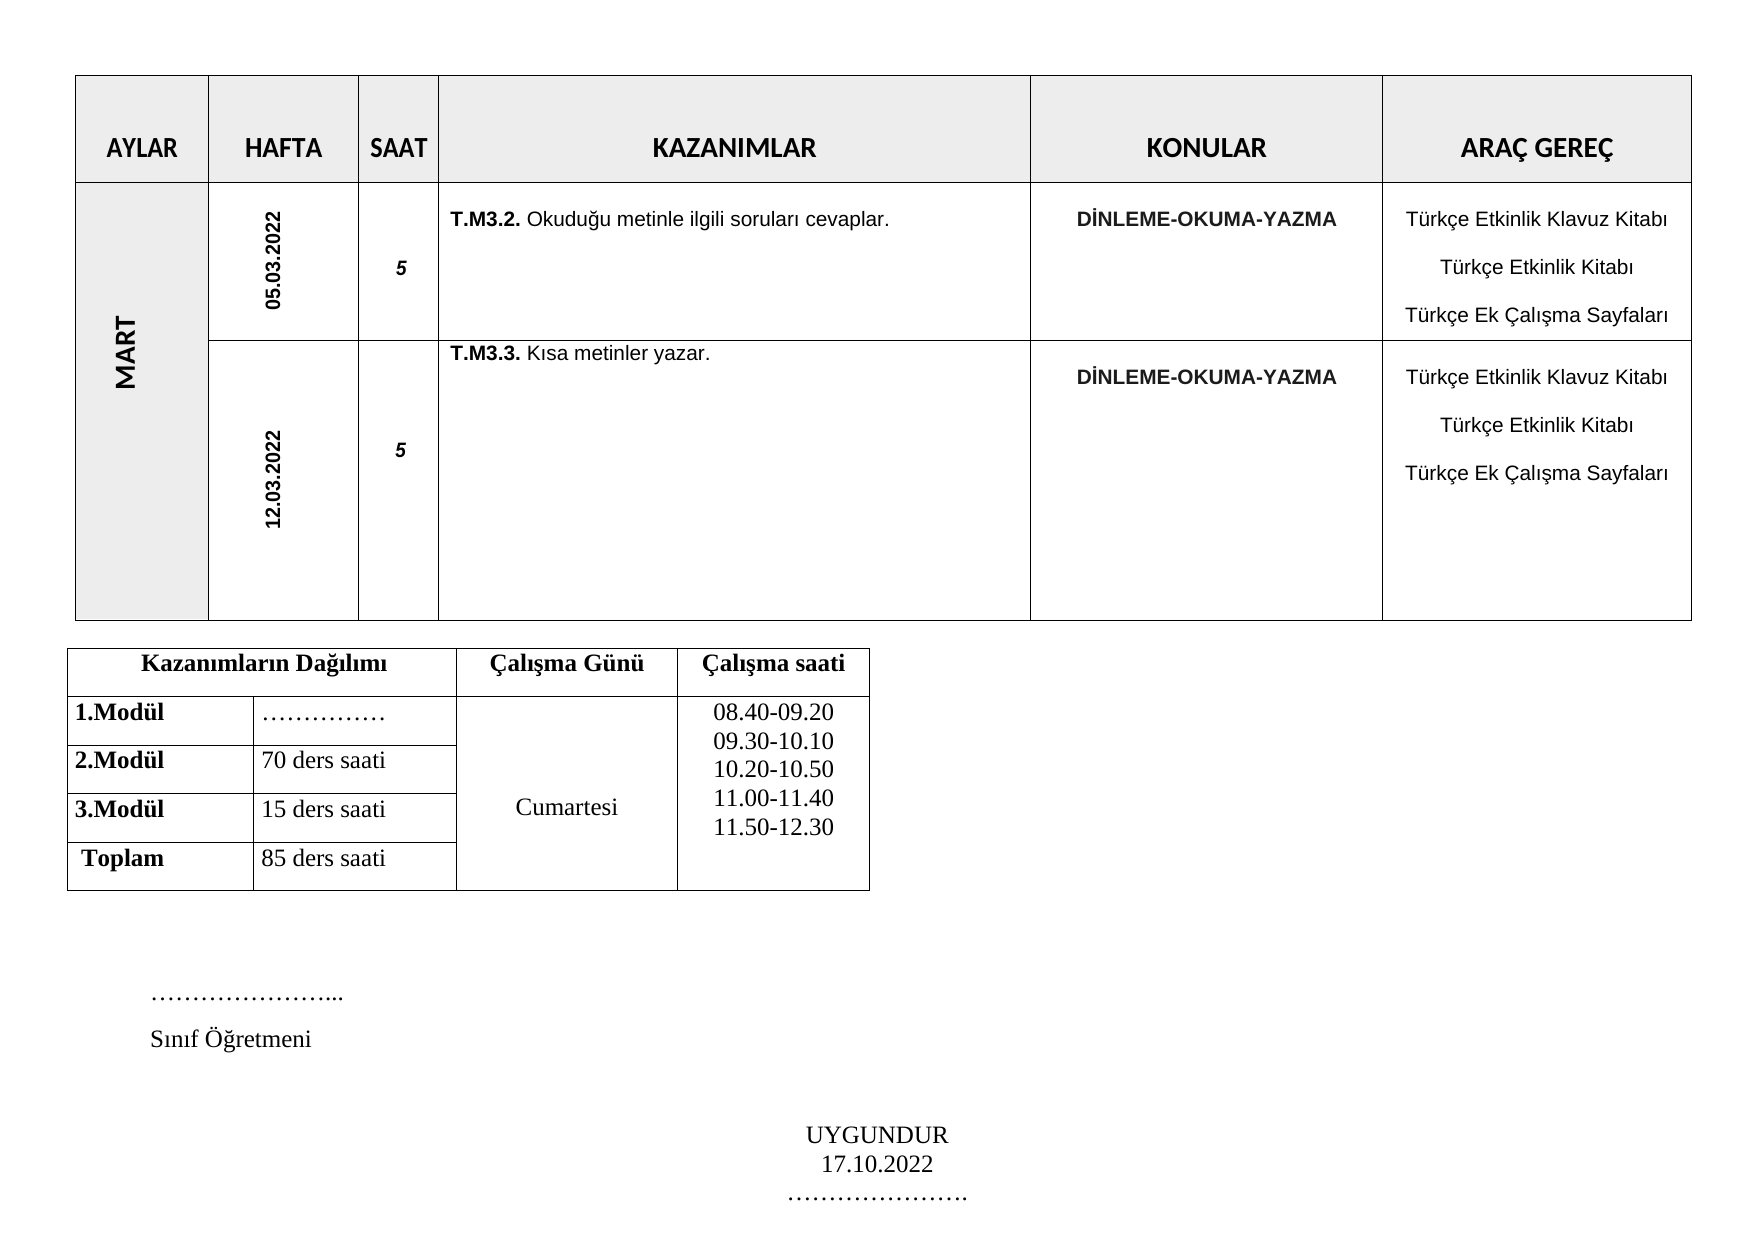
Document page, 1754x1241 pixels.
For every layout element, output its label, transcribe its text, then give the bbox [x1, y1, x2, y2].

table_cell DİNLEME-OKUMA-YAZMA [1031, 341, 1382, 619]
table_cell MART [76, 183, 208, 619]
table_cell 05.03.2022 [209, 183, 358, 340]
table_cell 70 ders saati [254, 746, 456, 793]
table_header Çalışma Günü [457, 649, 677, 696]
table_cell 3.Modül [68, 794, 253, 842]
text …………………... [150, 977, 1679, 1006]
table_cell 5 [359, 183, 438, 340]
table_cell 15 ders saati [254, 794, 456, 842]
text Sınıf Öğretmeni [150, 1024, 1679, 1053]
table_header Çalışma saati [678, 649, 869, 696]
table_cell T.M3.2. Okuduğu metinle ilgili soruları cevaplar. [439, 183, 1030, 340]
table_cell 2.Modül [68, 746, 253, 793]
text …………………. [75, 1177, 1679, 1206]
table_header KAZANIMLAR [439, 76, 1030, 182]
table_header AYLAR [76, 76, 208, 182]
table_cell 85 ders saati [254, 843, 456, 890]
table_cell 08.40-09.20 09.30-10.10 10.20-10.50 11.00-11.40 11.50-12.30 [678, 697, 869, 890]
table_header Kazanımların Dağılımı [68, 649, 456, 696]
table_cell …………… [254, 697, 456, 744]
text 17.10.2022 [75, 1149, 1679, 1177]
text UYGUNDUR [75, 1120, 1679, 1149]
table_cell Cumartesi [457, 697, 677, 890]
table_cell 1.Modül [68, 697, 253, 744]
table_cell T.M3.3. Kısa metinler yazar. [439, 341, 1030, 619]
table_header HAFTA [209, 76, 358, 182]
table_header KONULAR [1031, 76, 1382, 182]
table_cell 5 [359, 341, 438, 619]
table_header SAAT [359, 76, 438, 182]
table_cell 12.03.2022 [209, 341, 358, 619]
table_cell Türkçe Etkinlik Klavuz Kitabı Türkçe Etkinlik Kitabı Türkçe Ek Çalışma Sayfaları [1383, 341, 1691, 619]
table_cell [1383, 183, 1691, 340]
table_cell DİNLEME-OKUMA-YAZMA [1031, 183, 1382, 340]
table_cell Toplam [68, 843, 253, 890]
table_header ARAÇ GEREÇ [1383, 76, 1691, 182]
